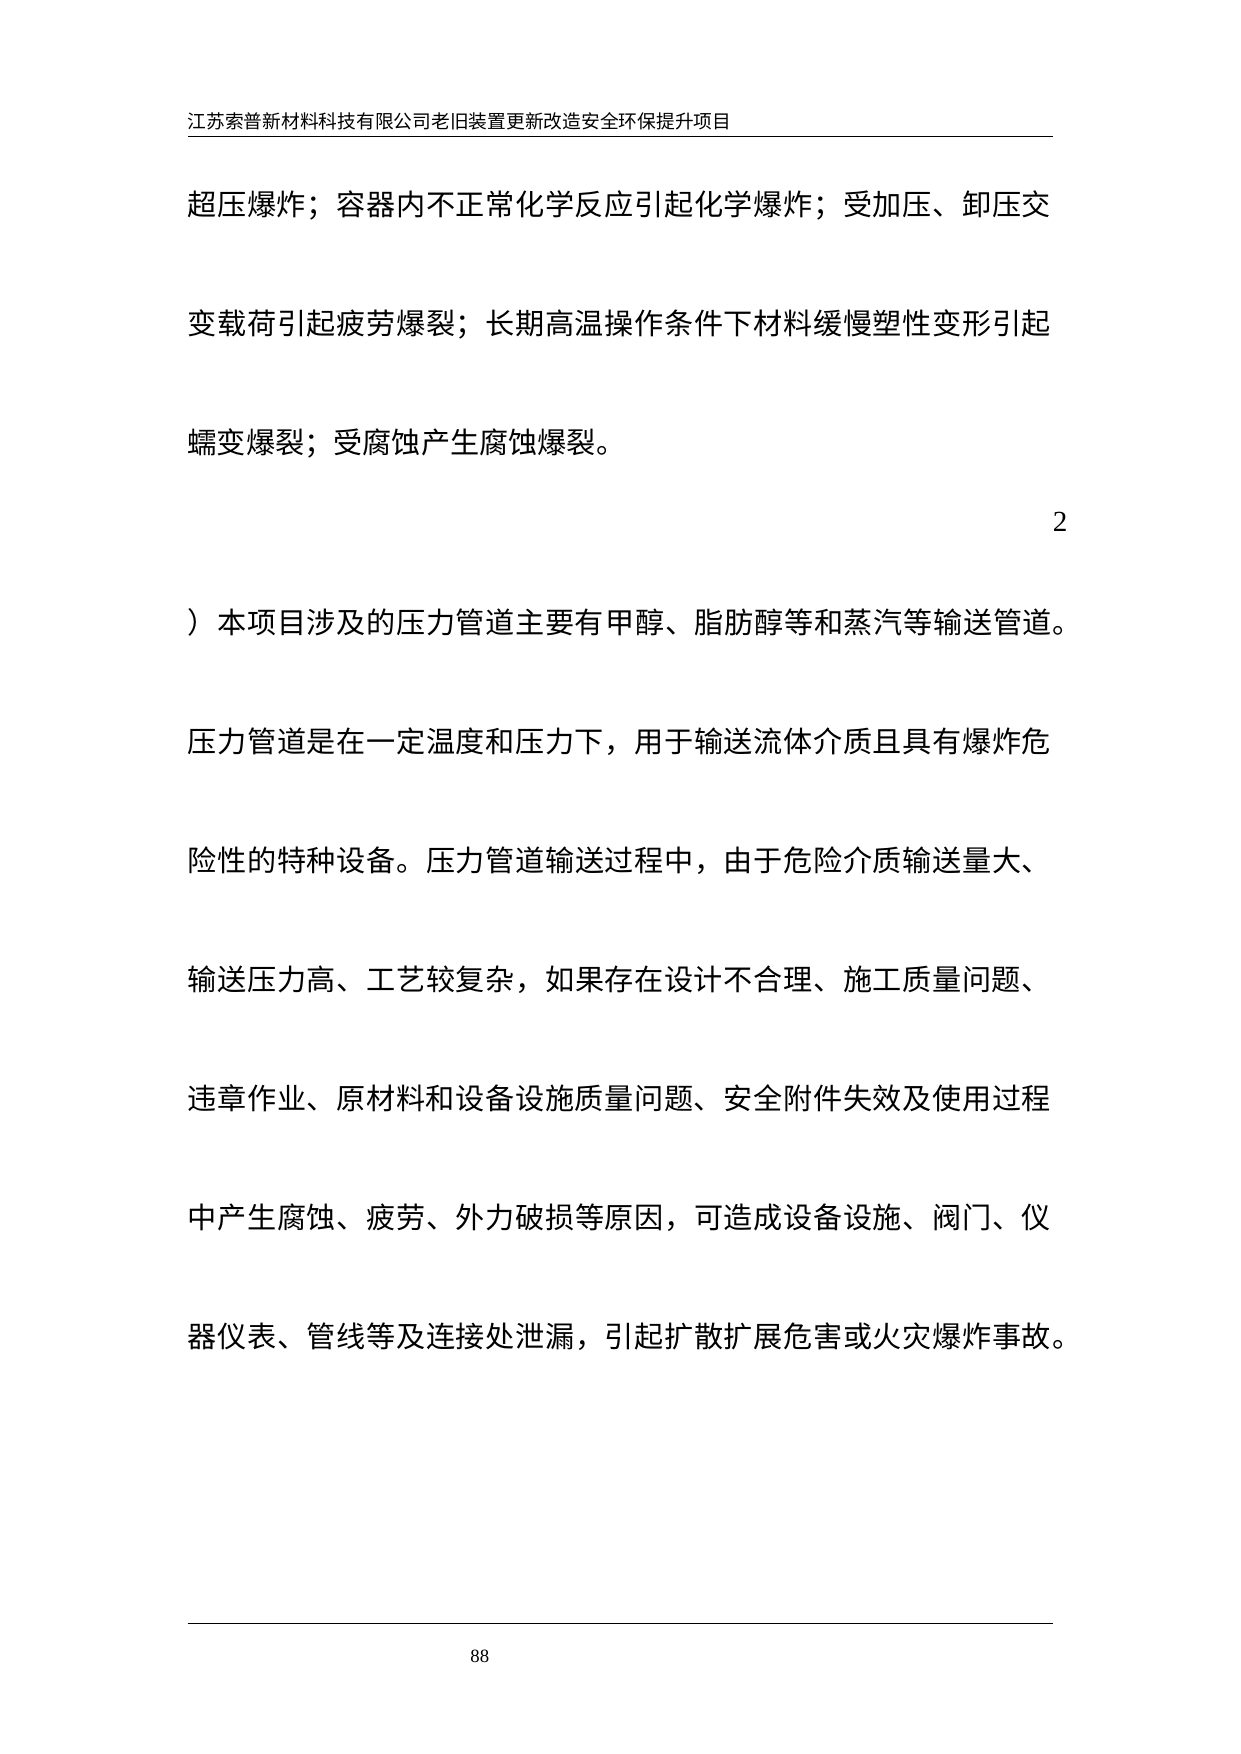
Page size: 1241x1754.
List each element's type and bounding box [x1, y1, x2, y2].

text [187, 163, 1053, 480]
text [187, 501, 1053, 1374]
